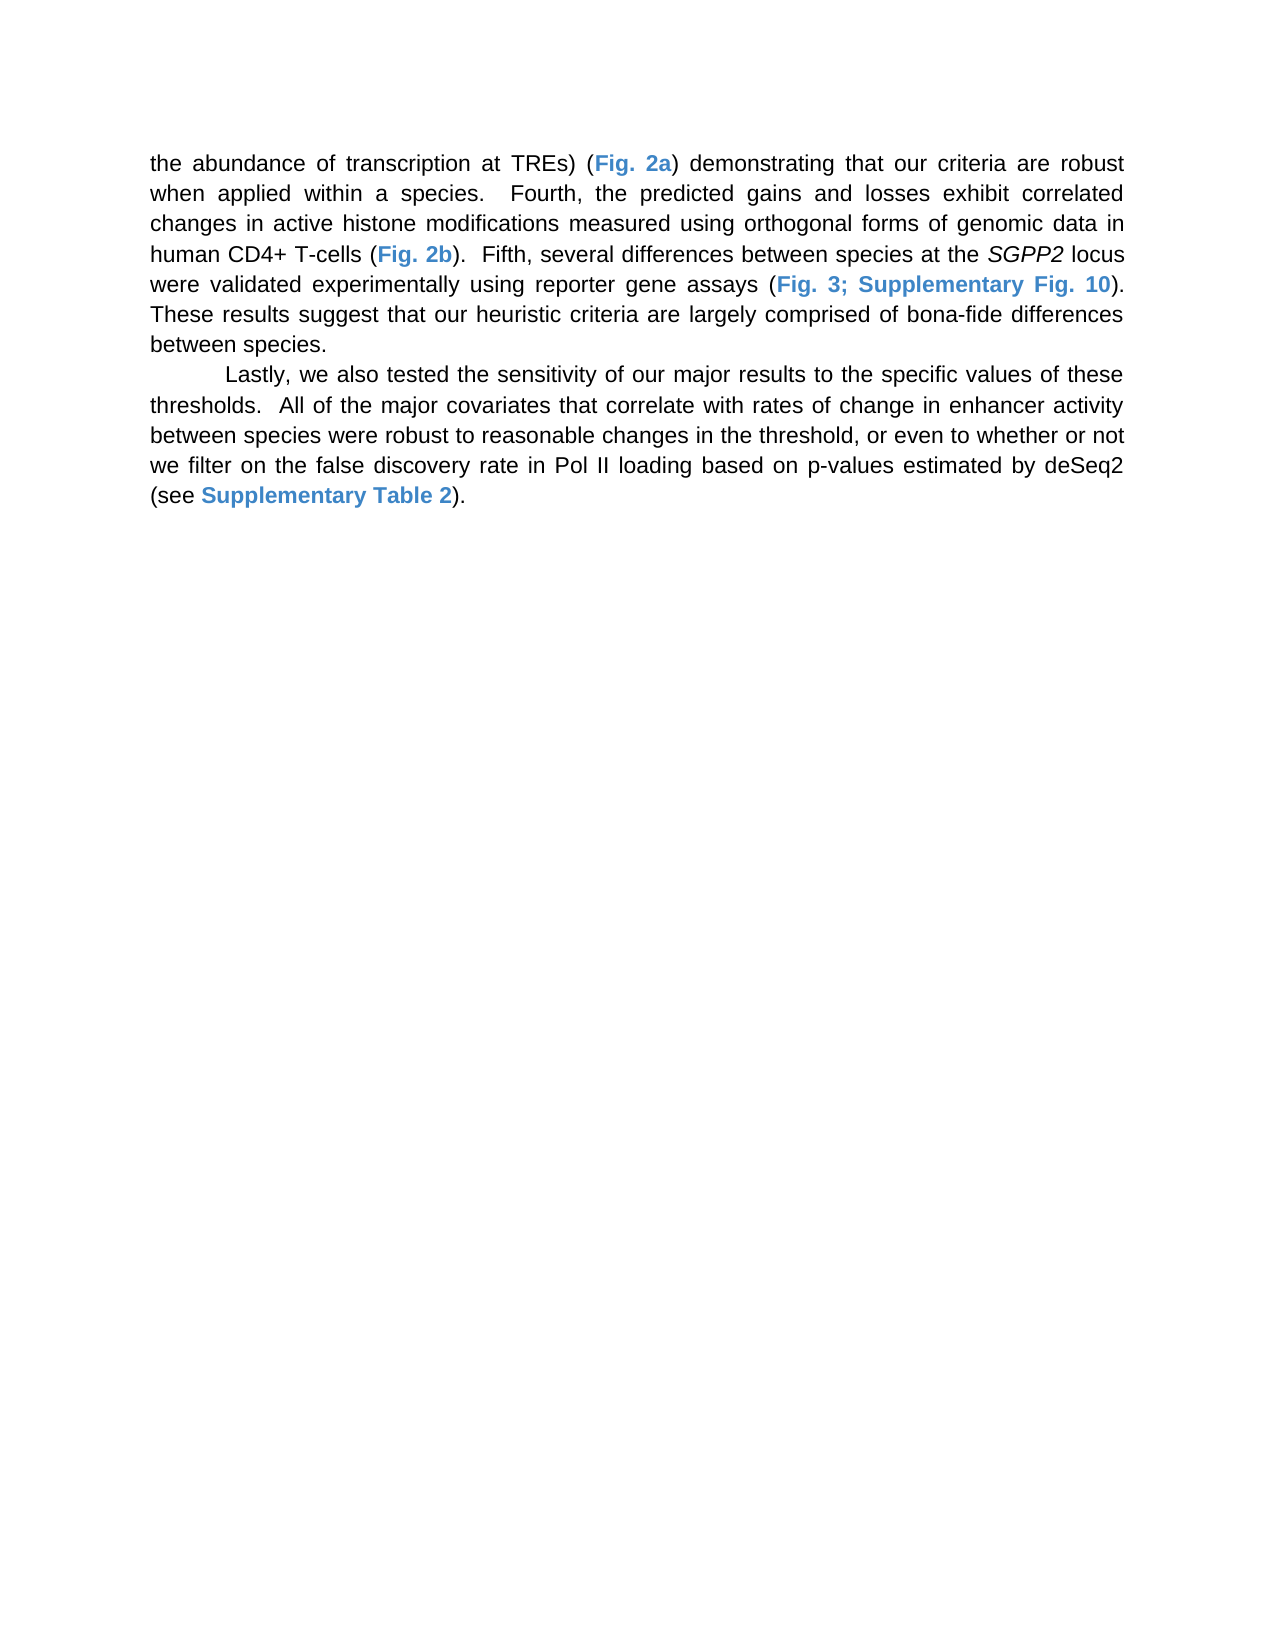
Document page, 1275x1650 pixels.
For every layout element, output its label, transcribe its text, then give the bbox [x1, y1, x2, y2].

text Lastly, we also tested the sensitivity of our major results to the specific values of these thresholds. All of the major covariates that correlate with rates of change in enhancer activity between species were robust to reasonable changes in the threshold, or even to whether or not we filter on the false discovery rate in Pol II loading based on p-values estimated by deSeq2 (see Supplementary Table 2). [150, 361, 1125, 509]
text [150, 150, 1125, 358]
